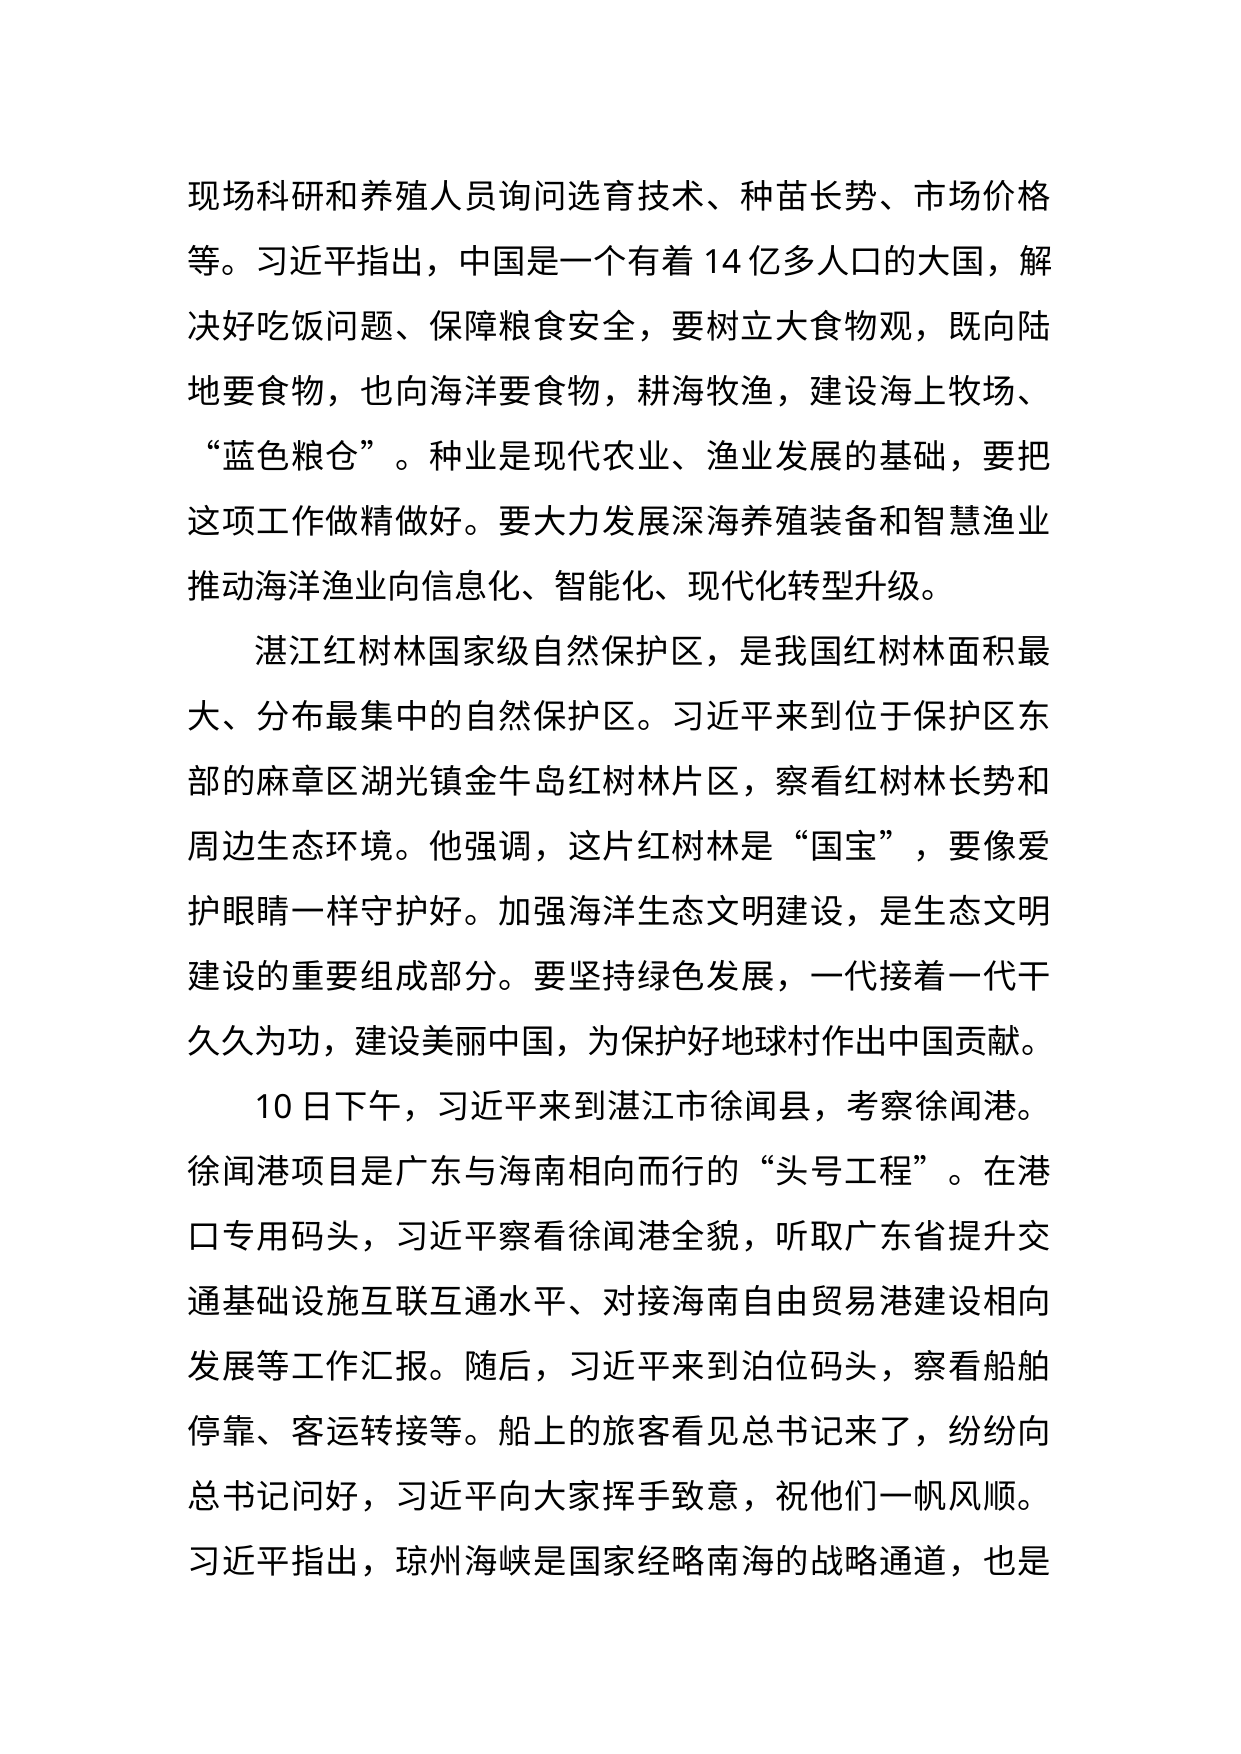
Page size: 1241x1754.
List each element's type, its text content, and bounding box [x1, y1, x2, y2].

text 湛江红树林国家级自然保护区，是我国红树林面积最大、分布最集中的自然保护区。习近平来到位于保护区东部的麻章区湖光镇金牛岛红树林片区，察看红树林长势和周边生态环境。他强调，这片红树林是“国宝”，要像爱护眼睛一样守护好。加强海洋生态文明建设，是生态文明建设的重要组成部分。要坚持绿色发展，一代接着一代干，久久为功，建设美丽中国，为保护好地球村作出中国贡献。 [187, 617, 1053, 1072]
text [187, 1072, 1053, 1592]
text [187, 162, 1053, 617]
